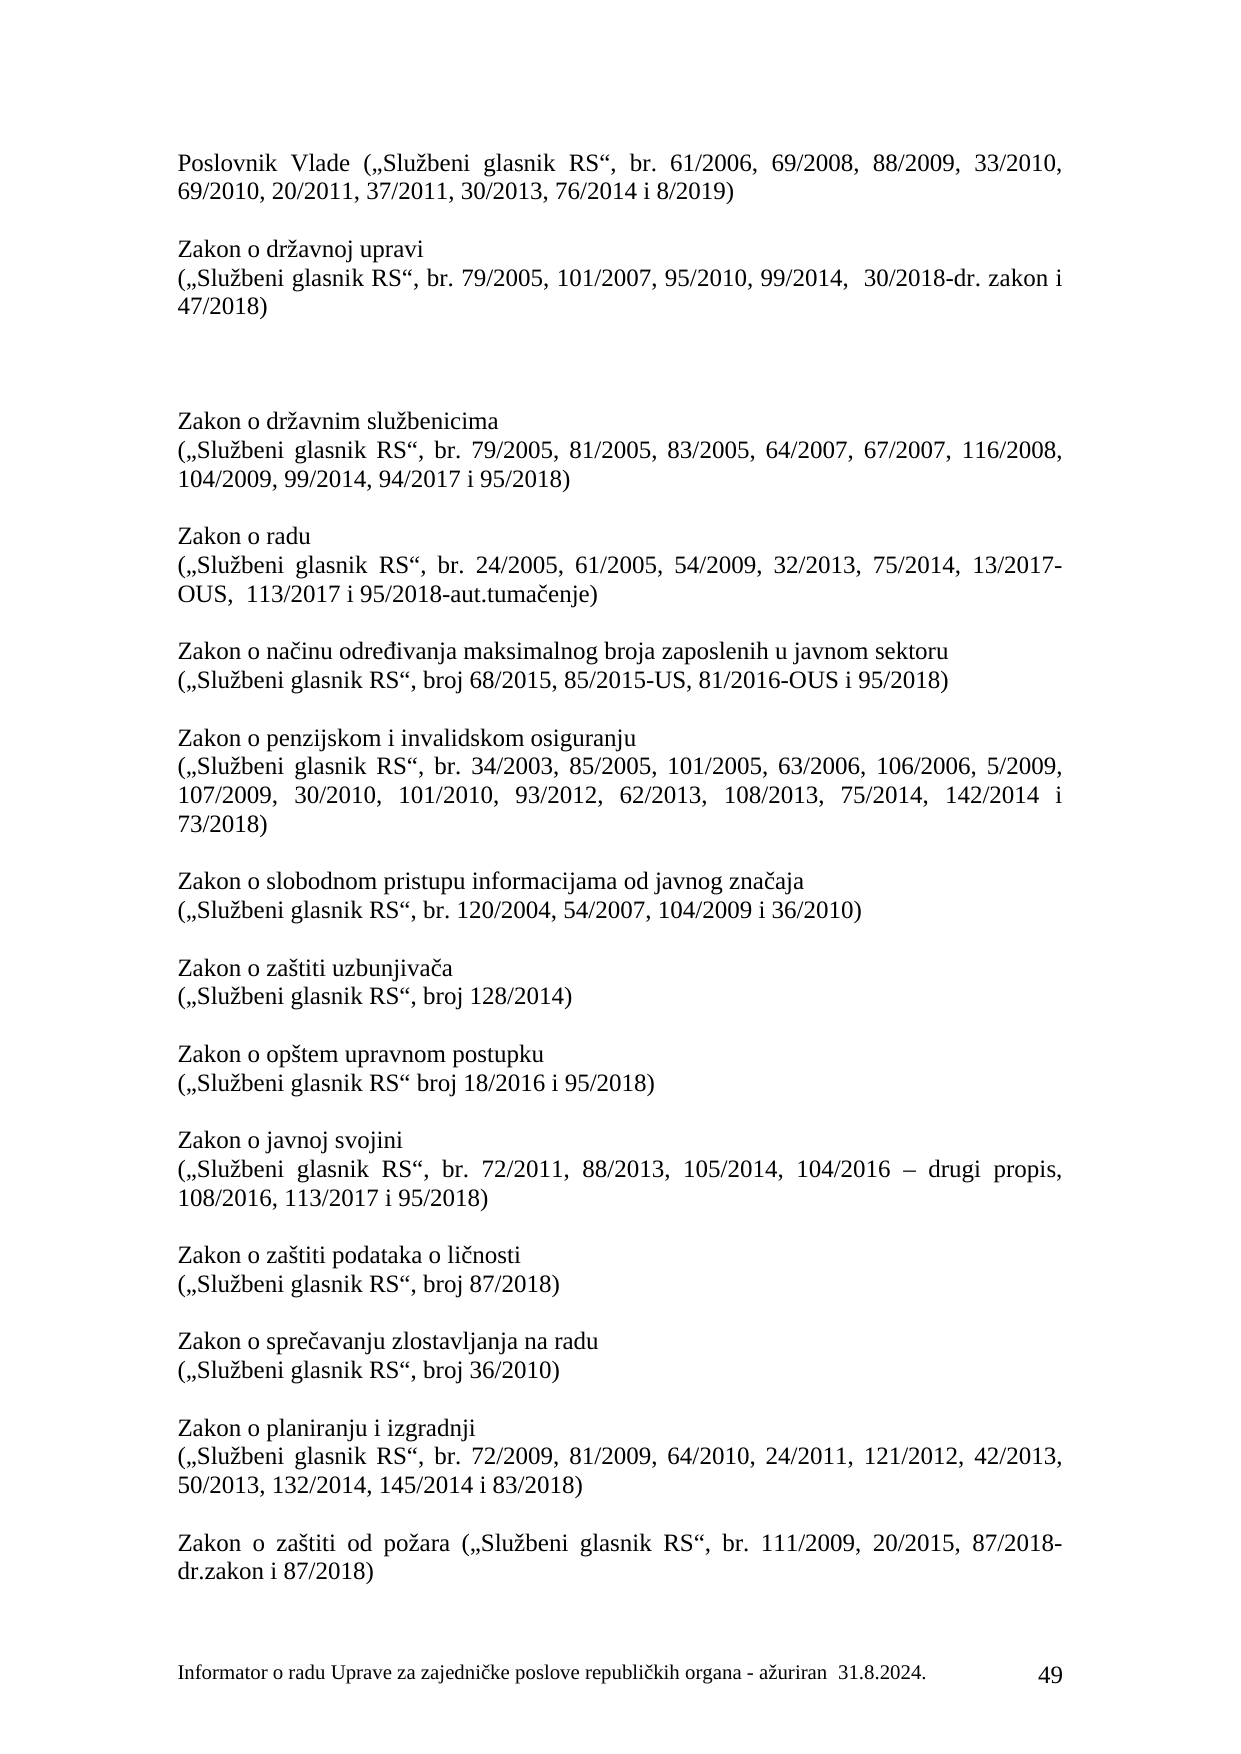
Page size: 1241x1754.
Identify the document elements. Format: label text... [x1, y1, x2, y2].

text („Službeni glasnik RS“, br. 72/2011, 88/2013, 105/2014, 104/2016 – drugi propis, 108/2016, 113/2017 i 95/2018) [177, 1154, 1063, 1211]
text („Službeni glasnik RS“, br. 72/2009, 81/2009, 64/2010, 24/2011, 121/2012, 42/2013, 50/2013, 132/2014, 145/2014 i 83/2018) [177, 1441, 1063, 1499]
text („Službeni glasnik RS“, br. 34/2003, 85/2005, 101/2005, 63/2006, 106/2006, 5/2009, 107/2009, 30/2010, 101/2010, 93/2012, 62/2013, 108/2013, 75/2014, 142/2014 i 73/2018) [177, 751, 1063, 838]
text Zakon o radu [177, 521, 1063, 550]
text Zakon o zaštiti uzbunjivača [177, 953, 1063, 981]
text („Službeni glasnik RS“, broj 68/2015, 85/2015-US, 81/2016-OUS i 95/2018) [177, 665, 1063, 694]
text Poslovnik Vlade („Službeni glasnik RS“, br. 61/2006, 69/2008, 88/2009, 33/2010, 69/2010, 20/2011, 37/2011, 30/2013, 76/2014 i 8/2019) [177, 148, 1063, 205]
text („Službeni glasnik RS“, br. 79/2005, 101/2007, 95/2010, 99/2014, 30/2018-dr. zakon i 47/2018) [177, 263, 1063, 320]
text Zakon o zaštiti podataka o ličnosti [177, 1240, 1063, 1269]
text Zakon o državnim službenicima [177, 406, 1063, 435]
text Zakon o sprečavanju zlostavljanja na radu [177, 1326, 1063, 1355]
text („Službeni glasnik RS“, br. 79/2005, 81/2005, 83/2005, 64/2007, 67/2007, 116/2008, 104/2009, 99/2014, 94/2017 i 95/2018) [177, 435, 1063, 493]
text Zakon o opštem upravnom postupku [177, 1039, 1063, 1068]
text („Službeni glasnik RS“, broj 36/2010) [177, 1355, 1063, 1384]
text („Službeni glasnik RS“, br. 120/2004, 54/2007, 104/2009 i 36/2010) [177, 895, 1063, 924]
text Zakon o slobodnom pristupu informacijama od javnog značaja [177, 866, 1063, 895]
text Zakon o planiranju i izgradnji [177, 1413, 1063, 1441]
text Zakon o državnoj upravi [177, 234, 1063, 263]
text Zakon o javnoj svojini [177, 1125, 1063, 1154]
text („Službeni glasnik RS“, broj 87/2018) [177, 1269, 1063, 1298]
text Zakon o načinu određivanja maksimalnog broja zaposlenih u javnom sektoru [177, 636, 1063, 665]
text Zakon o penzijskom i invalidskom osiguranju [177, 723, 1063, 751]
text („Službeni glasnik RS“ broj 18/2016 i 95/2018) [177, 1068, 1063, 1096]
text („Službeni glasnik RS“, br. 24/2005, 61/2005, 54/2009, 32/2013, 75/2014, 13/2017-OUS, 113/2017 i 95/2018-aut.tumačenje) [177, 550, 1063, 608]
text Zakon o zaštiti od požara („Službeni glasnik RS“, br. 111/2009, 20/2015, 87/2018-dr.zakon i 87/2018) [177, 1528, 1063, 1585]
text („Službeni glasnik RS“, broj 128/2014) [177, 981, 1063, 1010]
